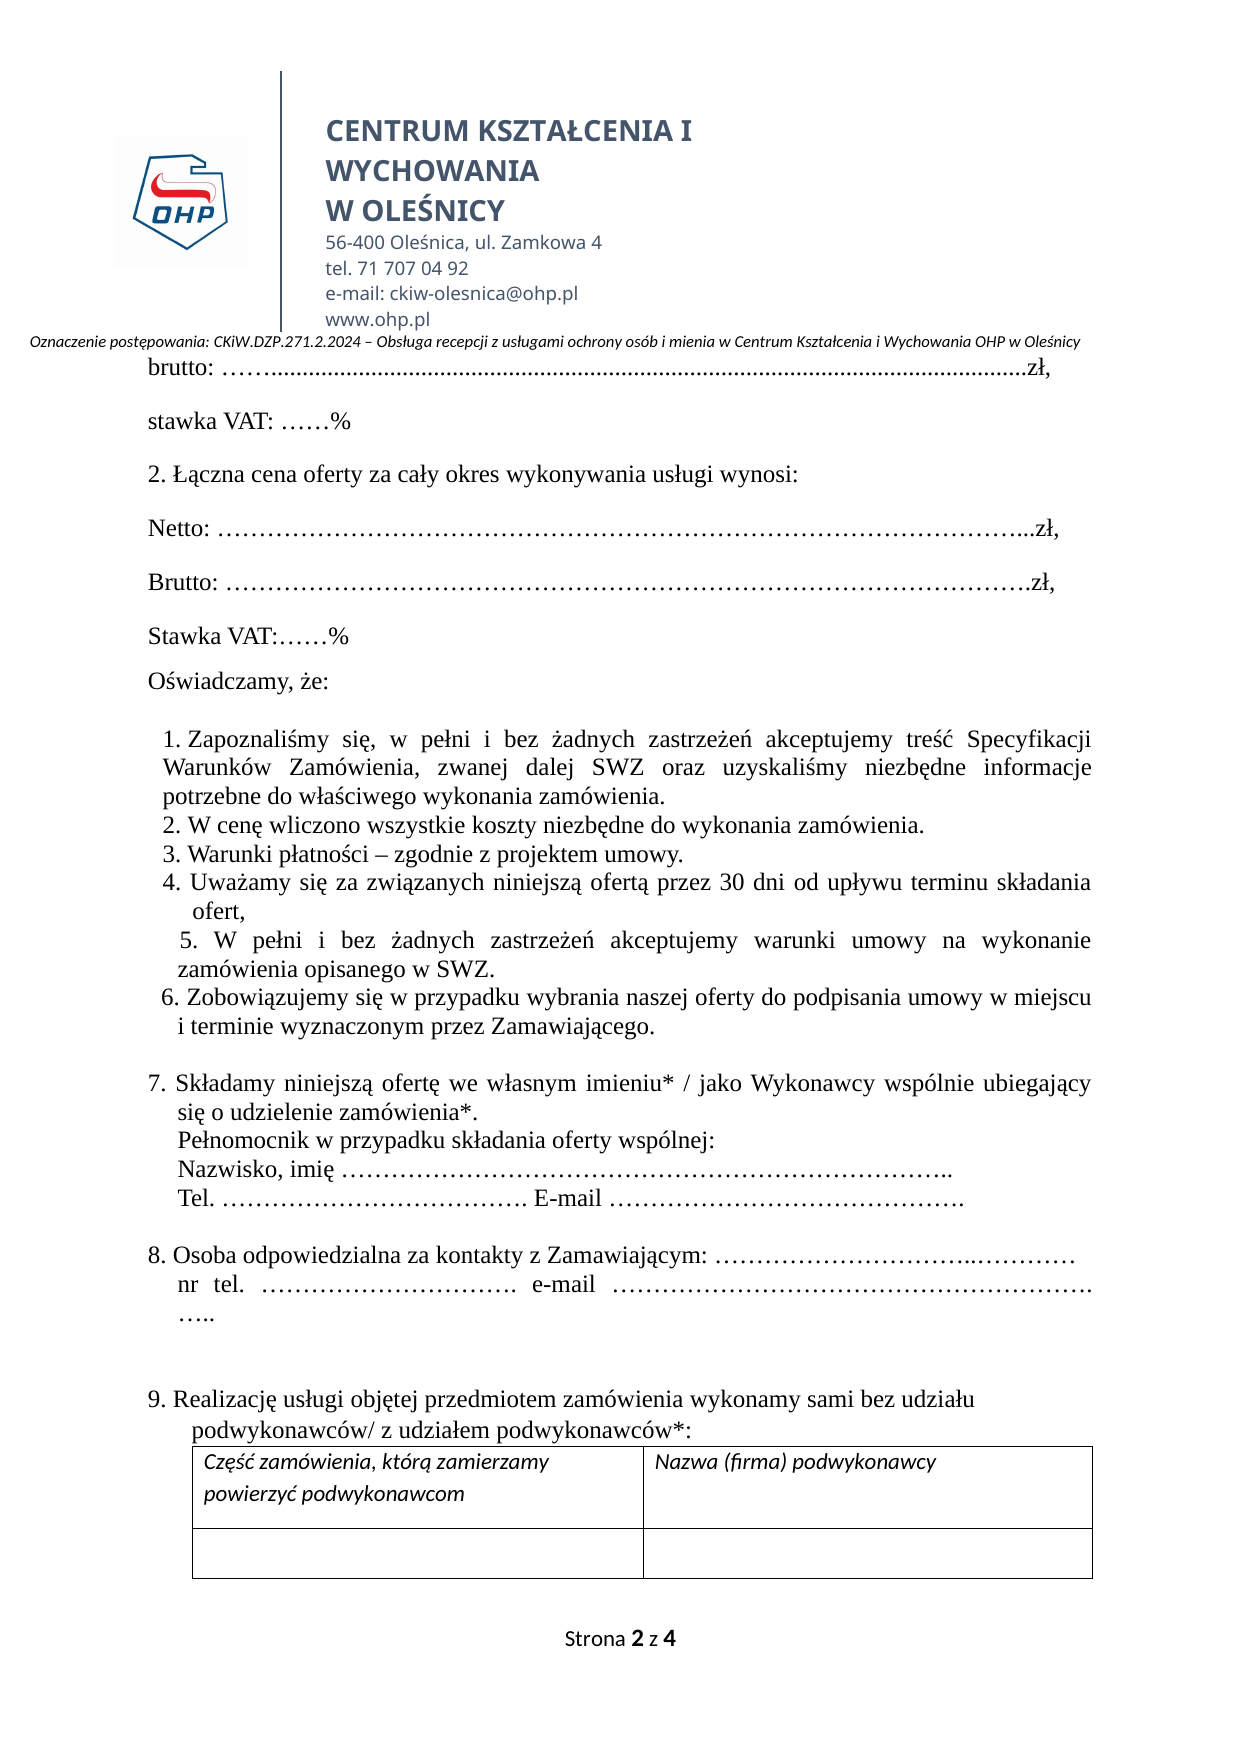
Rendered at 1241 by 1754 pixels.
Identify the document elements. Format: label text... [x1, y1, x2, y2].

table_header Nazwa (firma) podwykonawcy [644, 1447, 1092, 1528]
text Stawka VAT:……% [148, 621, 1093, 649]
text brutto: …….........................................................................................................................zł, [148, 352, 1093, 381]
table_cell [644, 1529, 1092, 1578]
text 7. Składamy niniejszą ofertę we własnym imieniu* / jako Wykonawcy wspólnie ubiegający się o udzielenie zamówienia*. [148, 1068, 1093, 1125]
text Brutto: …………………………………………………………………………………….zł, [148, 567, 1093, 596]
text stawka VAT: ……% [148, 406, 1093, 434]
text 9. Realizację usługi objętej przedmiotem zamówienia wykonamy sami bez udziału [148, 1384, 1093, 1413]
text nr tel. …………………………. e-mail ………………………………………………….….. [177, 1269, 1093, 1327]
table_cell [193, 1529, 643, 1578]
text 2. Łączna cena oferty za cały okres wykonywania usługi wynosi: [148, 459, 1093, 488]
text 2. W cenę wliczono wszystkie koszty niezbędne do wykonania zamówienia. [162, 810, 1093, 839]
text Nazwisko, imię ……………………………………………………………….. [177, 1154, 1093, 1183]
text 8. Osoba odpowiedzialna za kontakty z Zamawiającym: …………………………..………… [148, 1240, 1093, 1269]
text 3. Warunki płatności – zgodnie z projektem umowy. [162, 839, 1093, 867]
text 5. W pełni i bez żadnych zastrzeżeń akceptujemy warunki umowy na wykonanie zamówienia opisanego w SWZ. [148, 925, 1093, 982]
text podwykonawców/ z udziałem podwykonawców*: [148, 1415, 1093, 1444]
text 1. Zapoznaliśmy się, w pełni i bez żadnych zastrzeżeń akceptujemy treść Specyfikacji Warunków Zamówienia, zwanej dalej SWZ oraz uzyskaliśmy niezbędne informacje potrzebne do właściwego wykonania zamówienia. [162, 724, 1093, 810]
text 6. Zobowiązujemy się w przypadku wybrania naszej oferty do podpisania umowy w miejscu i terminie wyznaczonym przez Zamawiającego. [148, 982, 1093, 1040]
table_header Część zamówienia, którą zamierzamy powierzyć podwykonawcom [193, 1447, 643, 1528]
text Netto: ……………………………………………………………………………………...zł, [148, 513, 1093, 542]
picture [114, 135, 247, 268]
text Pełnomocnik w przypadku składania oferty wspólnej: [177, 1125, 1093, 1154]
text Oświadczamy, że: [148, 666, 1093, 695]
text Tel. ………………………………. E-mail ……………………………………. [177, 1183, 1093, 1212]
text 4. Uważamy się za związanych niniejszą ofertą przez 30 dni od upływu terminu składania ofert, [162, 867, 1093, 925]
